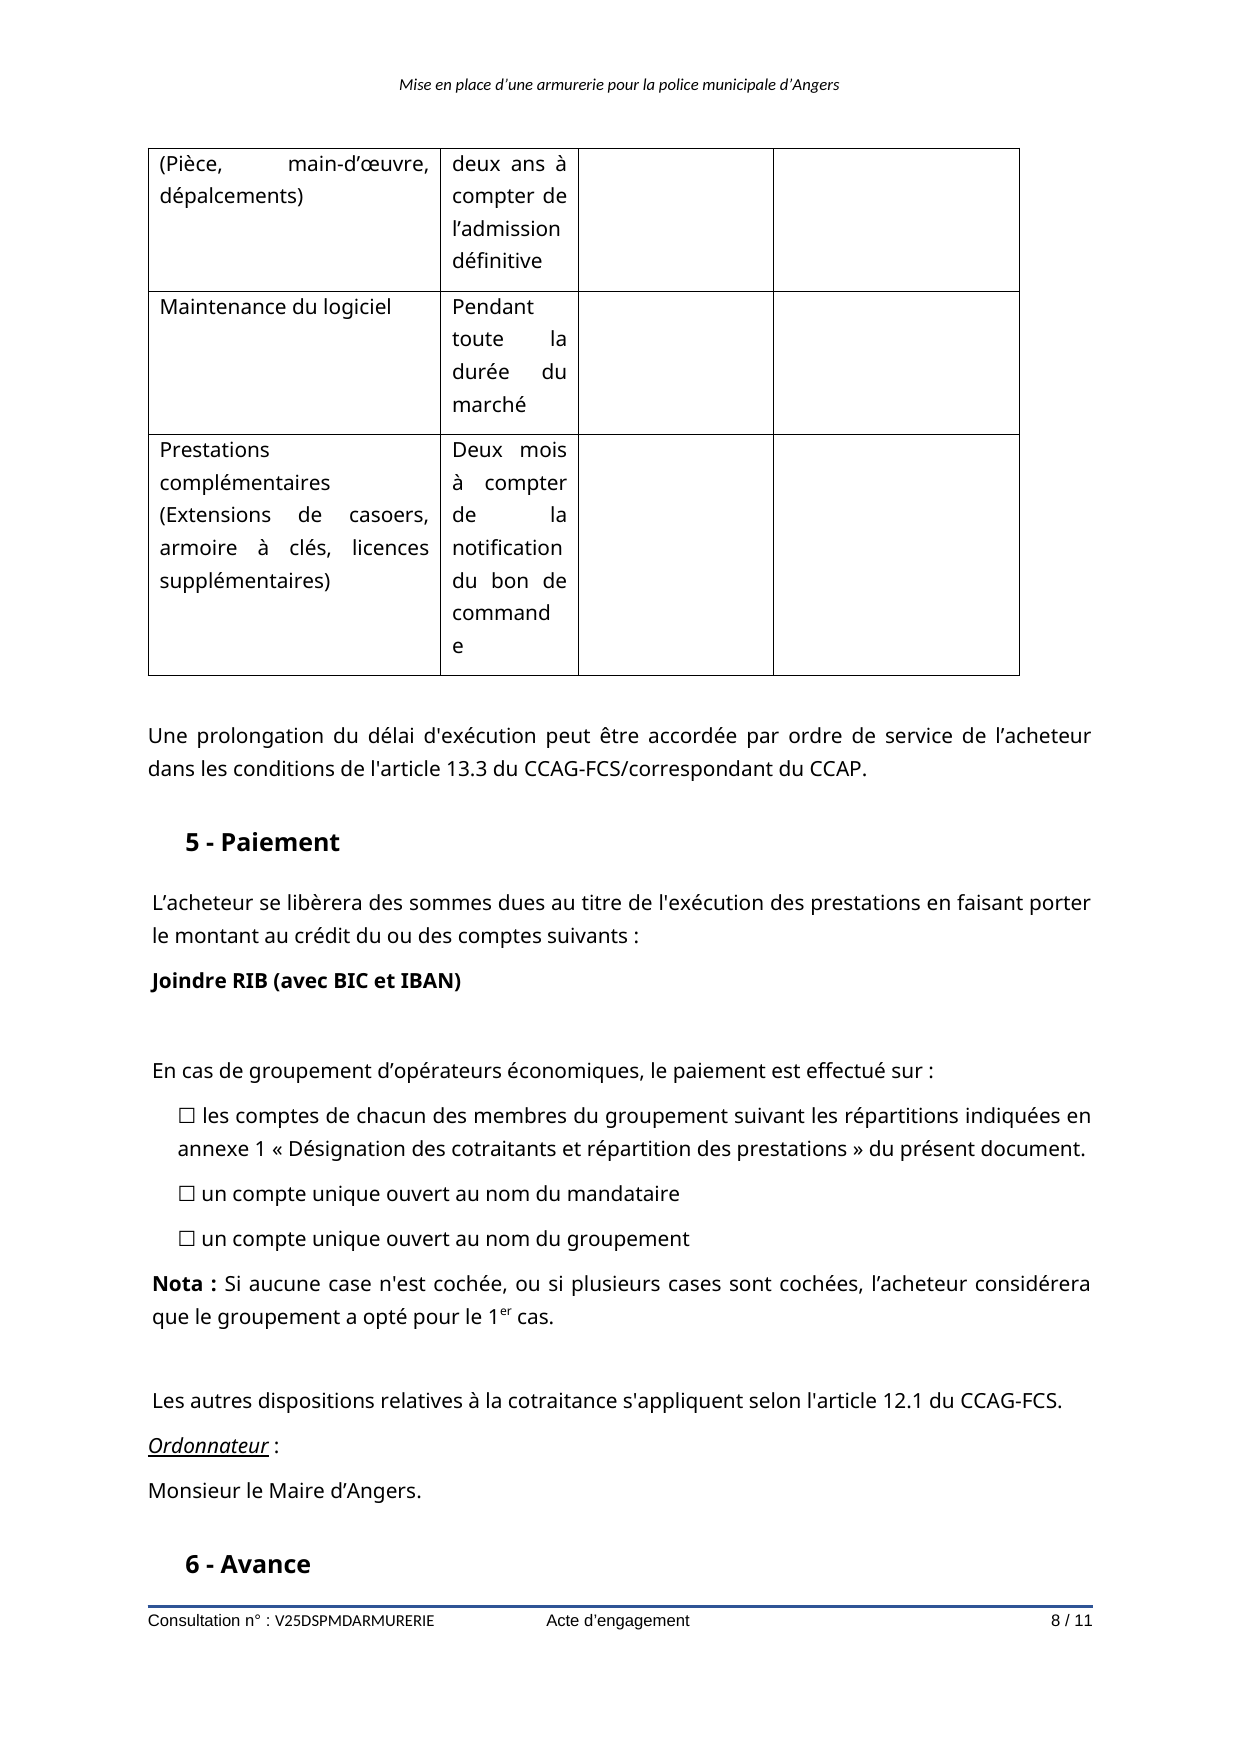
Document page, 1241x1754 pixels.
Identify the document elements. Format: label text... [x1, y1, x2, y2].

text un compte unique ouvert au nom du groupement [177, 1224, 1093, 1253]
text Les autres dispositions relatives à la cotraitance s'appliquent selon l'article 12.1 du CCAG-FCS. [152, 1386, 1088, 1414]
table_cell Maintenance du logiciel [149, 292, 440, 434]
text Nota : Si aucune case n'est cochée, ou si plusieurs cases sont cochées, l’acheteur considérera que le groupement a opté pour le 1er cas. [152, 1269, 1093, 1330]
table_cell Deux mois à compter de la notification du bon de command e [441, 435, 578, 675]
table_cell [774, 149, 1019, 291]
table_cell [149, 149, 440, 291]
text L’acheteur se libèrera des sommes dues au titre de l'exécution des prestations en faisant porter le montant au crédit du ou des comptes suivants : [152, 888, 1093, 949]
subtitle Avance [185, 1546, 1093, 1580]
text un compte unique ouvert au nom du mandataire [177, 1179, 1093, 1208]
table_cell [774, 435, 1019, 675]
text Ordonnateur : [148, 1431, 1093, 1459]
table_cell Prestations complémentaires (Extensions de casoers, armoire à clés, licences supplémentaires) [149, 435, 440, 675]
table_cell Pendant toute la durée du marché [441, 292, 578, 434]
text Monsieur le Maire d’Angers. [148, 1476, 1093, 1504]
table_cell [774, 292, 1019, 434]
text Une prolongation du délai d'exécution peut être accordée par ordre de service de l’acheteur dans les conditions de l'article 13.3 du CCAG-FCS/correspondant du CCAP. [148, 722, 1093, 783]
text les comptes de chacun des membres du groupement suivant les répartitions indiquées en annexe 1 « Désignation des cotraitants et répartition des prestations » du présent document. [177, 1101, 1093, 1162]
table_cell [441, 149, 578, 291]
text En cas de groupement d’opérateurs économiques, le paiement est effectué sur : [152, 1056, 1093, 1085]
text Joindre RIB (avec BIC et IBAN) [152, 966, 1093, 994]
subtitle Paiement [185, 824, 1093, 858]
table_cell [579, 435, 773, 675]
table_cell [579, 292, 773, 434]
table_cell [579, 149, 773, 291]
